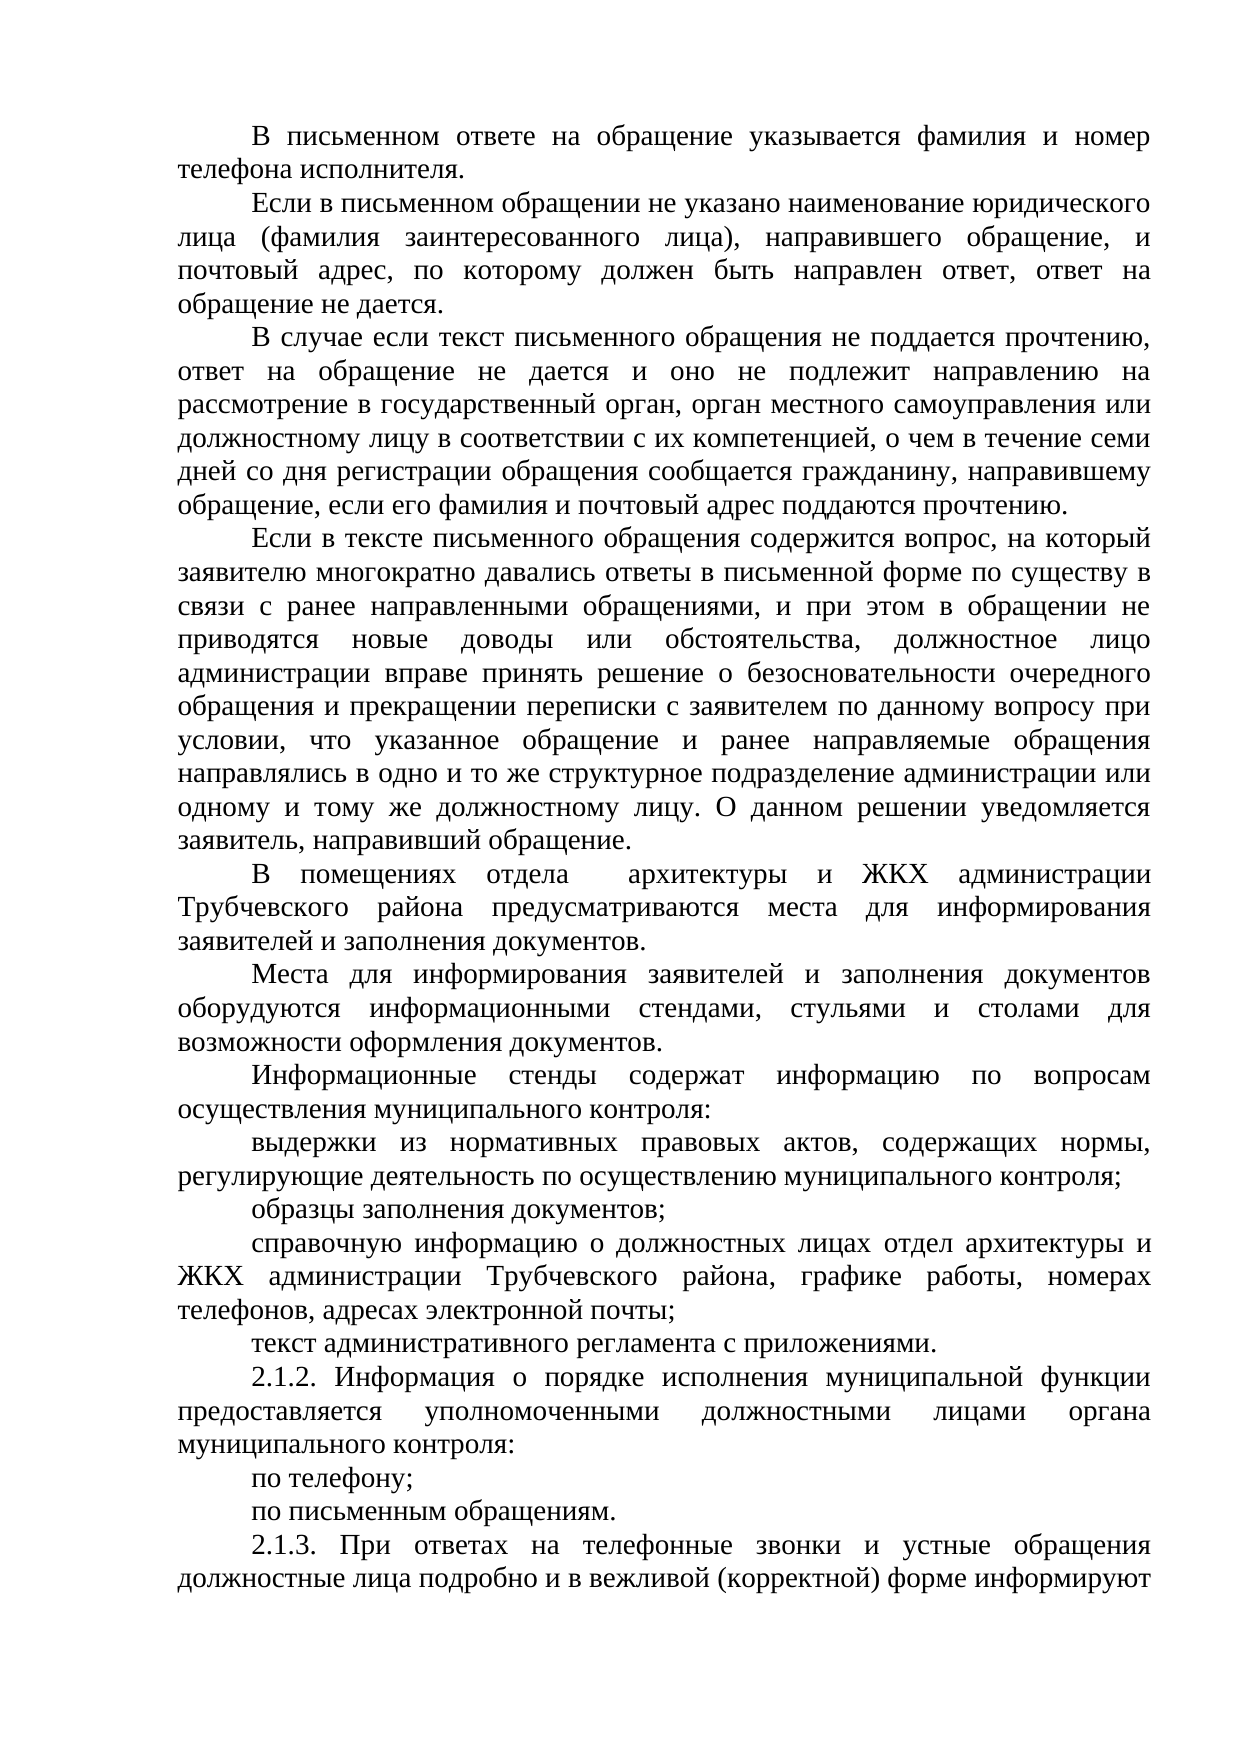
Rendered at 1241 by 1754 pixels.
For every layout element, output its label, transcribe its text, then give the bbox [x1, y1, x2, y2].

text образцы заполнения документов; [177, 1191, 1152, 1225]
text Если в тексте письменного обращения содержится вопрос, на который заявителю многократно давались ответы в письменной форме по существу в связи с ранее направленными обращениями, и при этом в обращении не приводятся новые доводы или обстоятельства, должностное лицо администрации вправе принять решение о безосновательности очередного обращения и прекращении переписки с заявителем по данному вопросу при условии, что указанное обращение и ранее направляемые обращения направлялись в одно и то же структурное подразделение администрации или одному и тому же должностному лицу. О данном решении уведомляется заявитель, направивший обращение. [177, 521, 1152, 856]
text по письменным обращениям. [177, 1493, 1152, 1527]
text справочную информацию о должностных лицах отдел архитектуры и ЖКХ администрации Трубчевского района, графике работы, номерах телефонов, адресах электронной почты; [177, 1225, 1152, 1326]
text Информационные стенды содержат информацию по вопросам осуществления муниципального контроля: [177, 1057, 1152, 1124]
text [177, 1527, 1152, 1594]
text выдержки из нормативных правовых актов, содержащих нормы, регулирующие деятельность по осуществлению муниципального контроля; [177, 1124, 1152, 1191]
text текст административного регламента с приложениями. [177, 1326, 1152, 1359]
text Если в письменном обращении не указано наименование юридического лица (фамилия заинтересованного лица), направившего обращение, и почтовый адрес, по которому должен быть направлен ответ, ответ на обращение не дается. [177, 185, 1152, 319]
text В письменном ответе на обращение указывается фамилия и номер телефона исполнителя. [177, 118, 1152, 185]
text по телефону; [177, 1460, 1152, 1493]
text В случае если текст письменного обращения не поддается прочтению, ответ на обращение не дается и оно не подлежит направлению на рассмотрение в государственный орган, орган местного самоуправления или должностному лицу в соответствии с их компетенцией, о чем в течение семи дней со дня регистрации обращения сообщается гражданину, направившему обращение, если его фамилия и почтовый адрес поддаются прочтению. [177, 319, 1152, 521]
text В помещениях отдела архитектуры и ЖКХ администрации Трубчевского района предусматриваются места для информирования заявителей и заполнения документов. [177, 856, 1152, 957]
text Места для информирования заявителей и заполнения документов оборудуются информационными стендами, стульями и столами для возможности оформления документов. [177, 957, 1152, 1057]
text 2.1.2. Информация о порядке исполнения муниципальной функции предоставляется уполномоченными должностными лицами органа муниципального контроля: [177, 1359, 1152, 1460]
